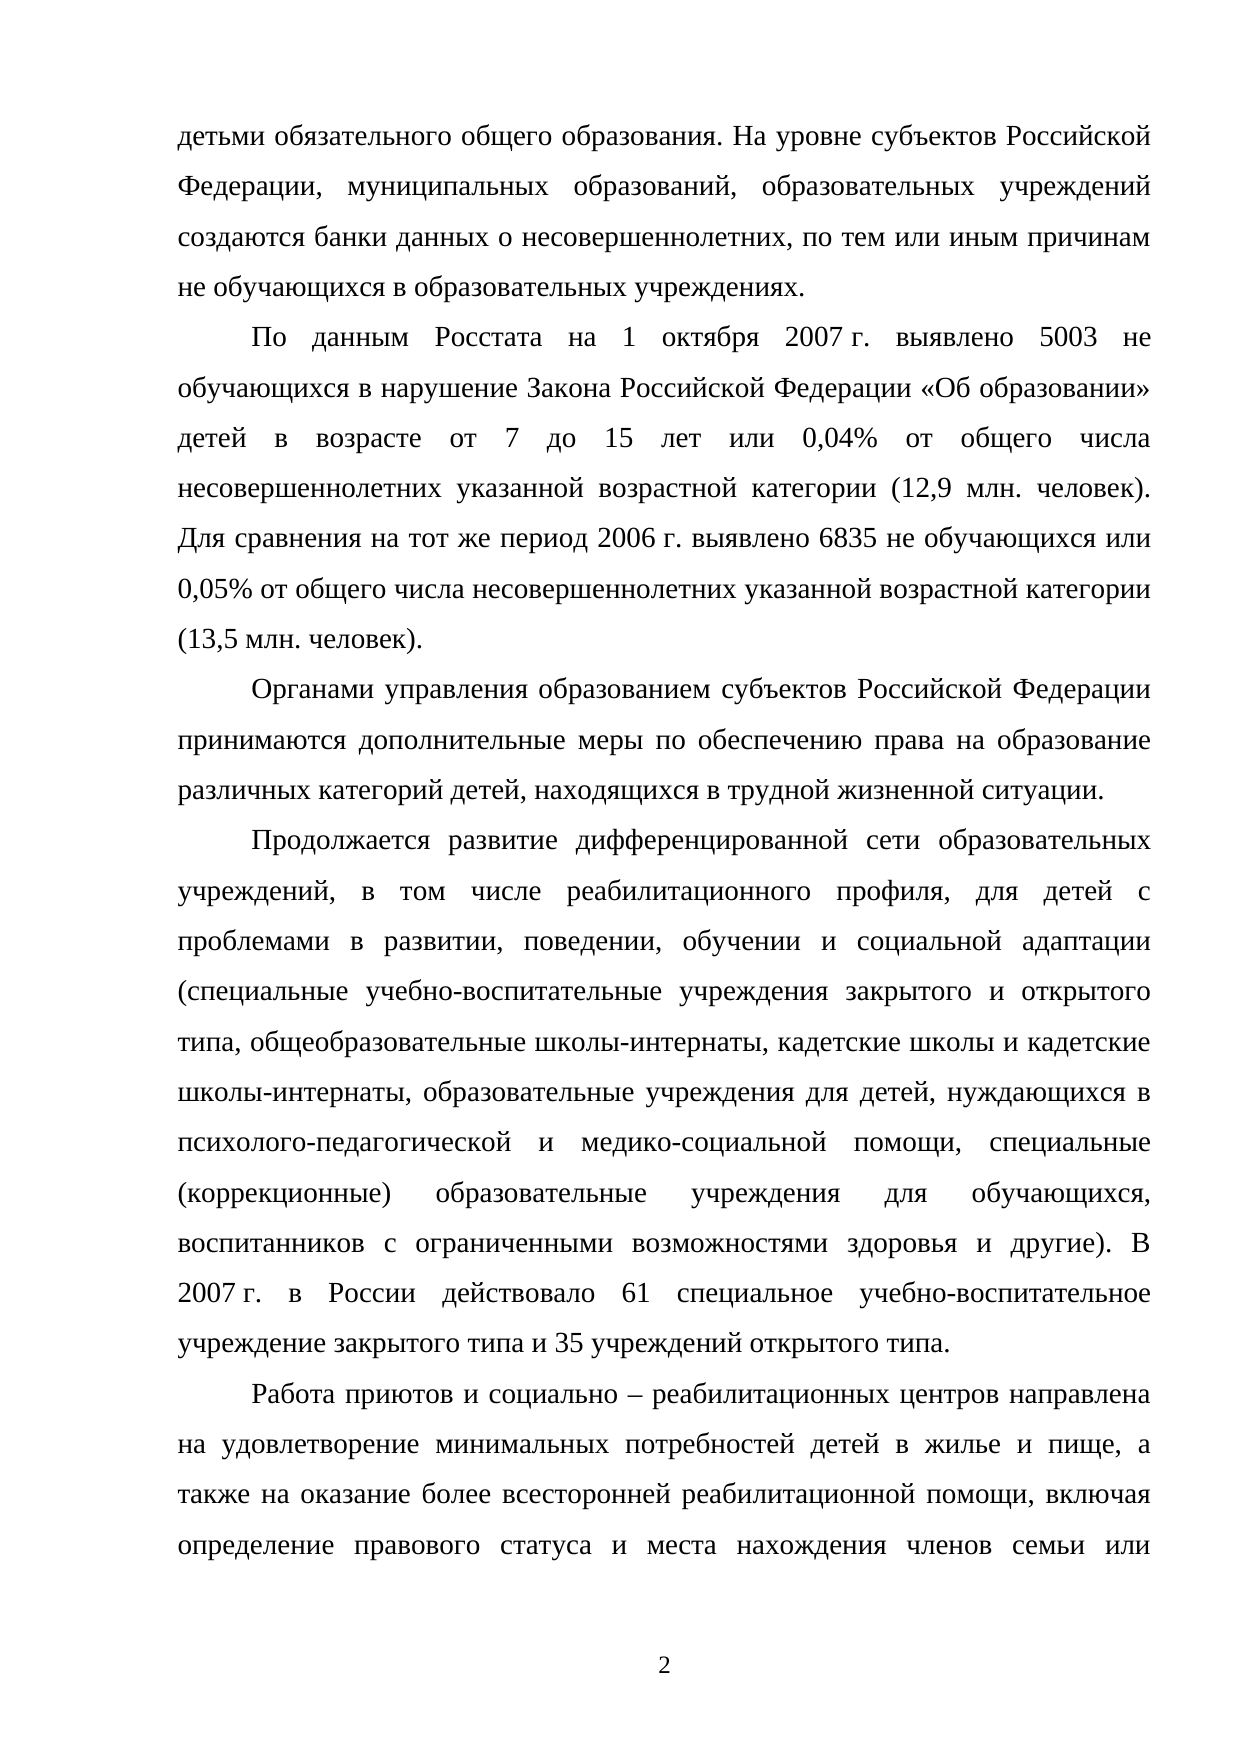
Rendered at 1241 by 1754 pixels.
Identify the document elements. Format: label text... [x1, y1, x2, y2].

text Органами управления образованием субъектов Российской Федерации принимаются дополнительные меры по обеспечению права на образование различных категорий детей, находящихся в трудной жизненной ситуации. [177, 672, 1152, 806]
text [177, 1376, 1152, 1560]
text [177, 118, 1152, 303]
text Продолжается развитие дифференцированной сети образовательных учреждений, в том числе реабилитационного профиля, для детей с проблемами в развитии, поведении, обучении и социальной адаптации (специальные учебно-воспитательные учреждения закрытого и открытого типа, общеобразовательные школы-интернаты, кадетские школы и кадетские школы-интернаты, образовательные учреждения для детей, нуждающихся в психолого-педагогической и медико-социальной помощи, специальные (коррекционные) образовательные учреждения для обучающихся, воспитанников с ограниченными возможностями здоровья и другие). В 2007 г. в России действовало 61 специальное учебно-воспитательное учреждение закрытого типа и 35 учреждений открытого типа. [177, 822, 1152, 1359]
text По данным Росстата на 1 октября 2007 г. выявлено 5003 не обучающихся в нарушение Закона Российской Федерации «Об образовании» детей в возрасте от 7 до 15 лет или 0,04% от общего числа несовершеннолетних указанной возрастной категории (12,9 млн. человек). Для сравнения на тот же период 2006 г. выявлено 6835 не обучающихся или 0,05% от общего числа несовершеннолетних указанной возрастной категории (13,5 млн. человек). [177, 319, 1152, 655]
